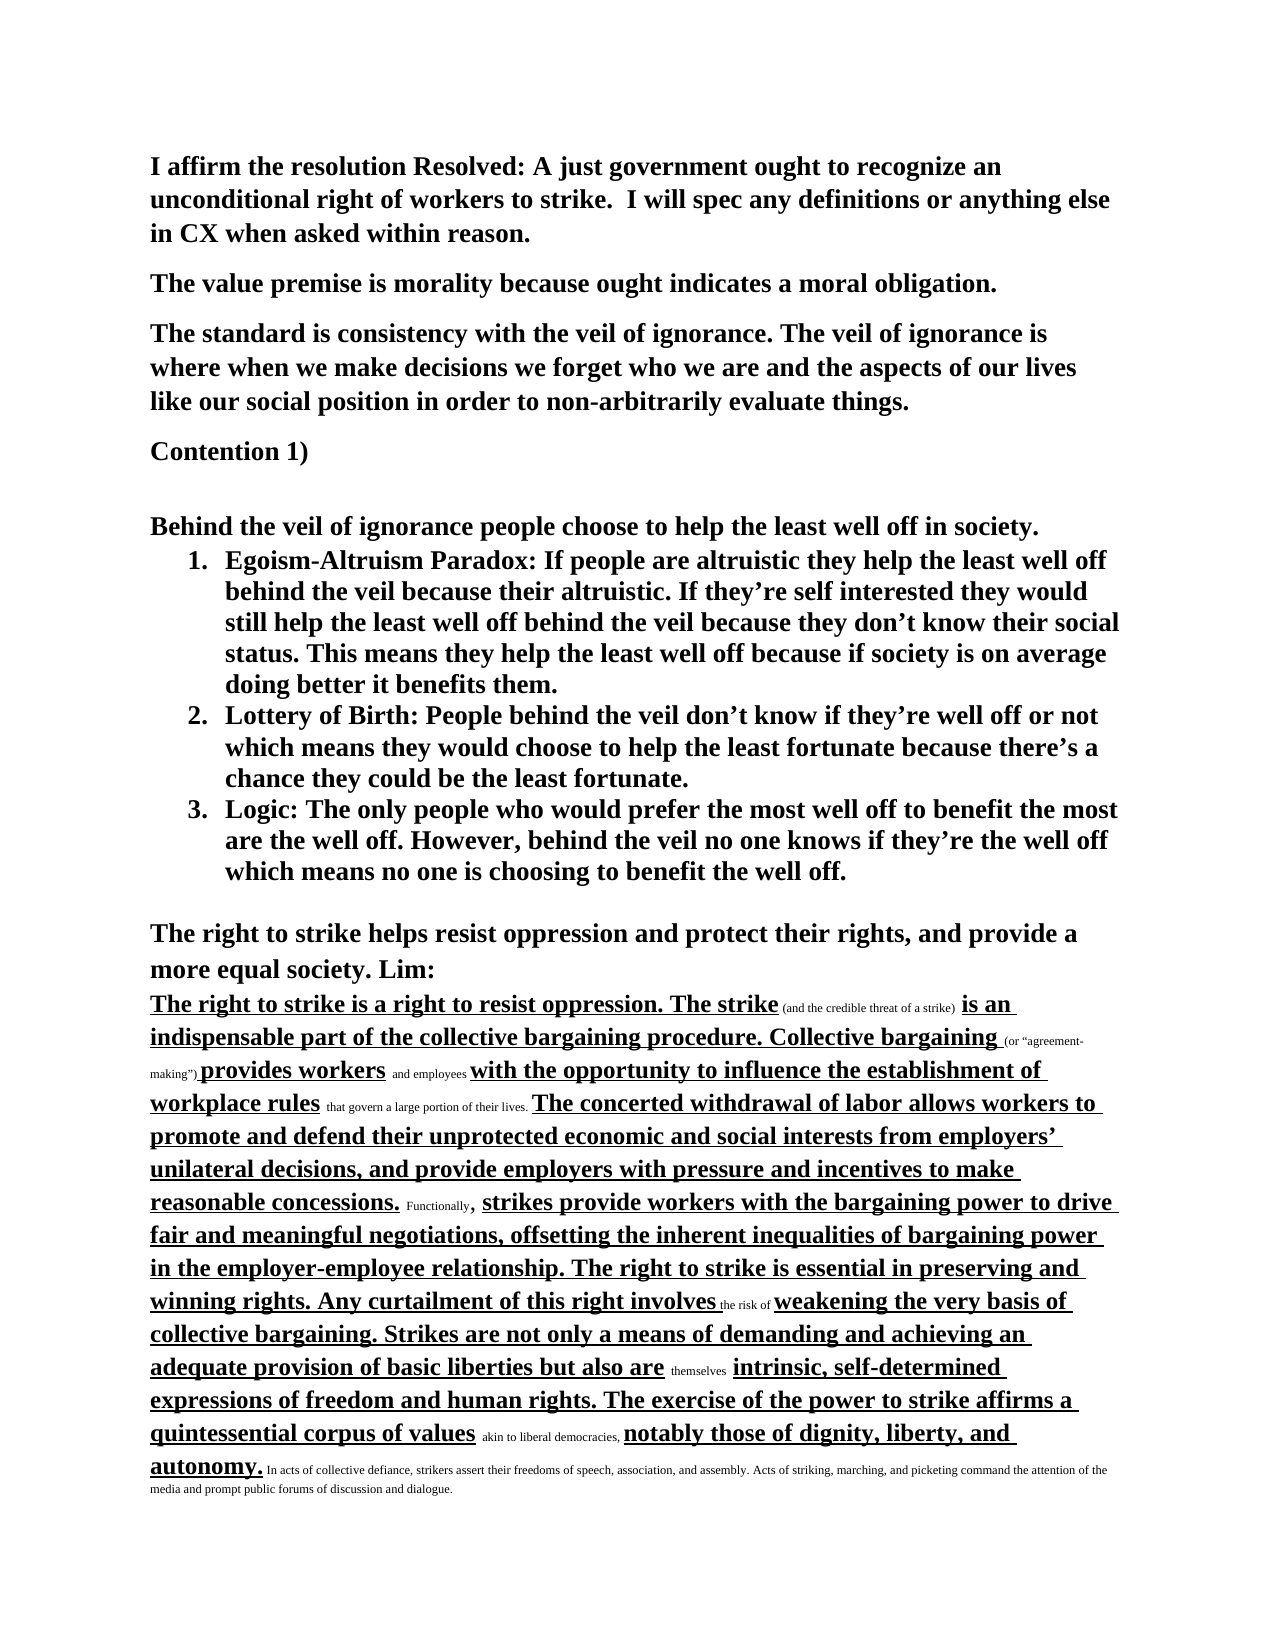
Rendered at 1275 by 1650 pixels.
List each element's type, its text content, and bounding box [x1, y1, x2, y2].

list Lottery of Birth: People behind the veil don’t know if they’re well off or not which means they would choose to help the least fortunate because there’s a chance they could be the least fortunate. [187, 699, 1125, 793]
text The right to strike is a right to resist oppression. The strike (and the credible threat of a strike) is an indispensable part of the collective bargaining procedure. Collective bargaining (or “agreement-making”) provides workers and employees with the opportunity to influence the establishment of workplace rules that govern a large portion of their lives. The concerted withdrawal of labor allows workers to promote and defend their unprotected economic and social interests from employers’ unilateral decisions, and provide employers with pressure and incentives to make reasonable concessions. Functionally, strikes provide workers with the bargaining power to drive fair and meaningful negotiations, offsetting the inherent inequalities of bargaining power in the employer-employee relationship. The right to strike is essential in preserving and winning rights. Any curtailment of this right involves the risk of weakening the very basis of collective bargaining. Strikes are not only a means of demanding and achieving an adequate provision of basic liberties but also are themselves intrinsic, self-determined expressions of freedom and human rights. The exercise of the power to strike affirms a quintessential corpus of values akin to liberal democracies, notably those of dignity, liberty, and autonomy. In acts of collective defiance, strikers assert their freedoms of speech, association, and assembly. Acts of striking, marching, and picketing command the attention of the media and prompt public forums of discussion and dialogue. [150, 989, 1125, 1496]
text I affirm the resolution Resolved: A just government ought to recognize an unconditional right of workers to strike. I will spec any definitions or anything else in CX when asked within reason. [150, 150, 1125, 248]
text The value premise is morality because ought indicates a moral obligation. [150, 267, 1125, 298]
text The right to strike helps resist oppression and protect their rights, and provide a more equal society. Lim: [150, 917, 1125, 984]
text The standard is consistency with the veil of ignorance. The veil of ignorance is where when we make decisions we forget who we are and the aspects of our lives like our social position in order to non-arbitrarily evaluate things. [150, 317, 1125, 416]
text Behind the veil of ignorance people choose to help the least well off in society. [150, 510, 1125, 541]
text Contention 1) [150, 435, 1125, 466]
list Logic: The only people who would prefer the most well off to benefit the most are the well off. However, behind the veil no one knows if they’re the well off which means no one is choosing to benefit the well off. [187, 793, 1125, 886]
list Egoism-Altruism Paradox: If people are altruistic they help the least well off behind the veil because their altruistic. If they’re self interested they would still help the least well off behind the veil because they don’t know their social status. This means they help the least well off because if society is on average doing better it benefits them. [187, 544, 1125, 699]
